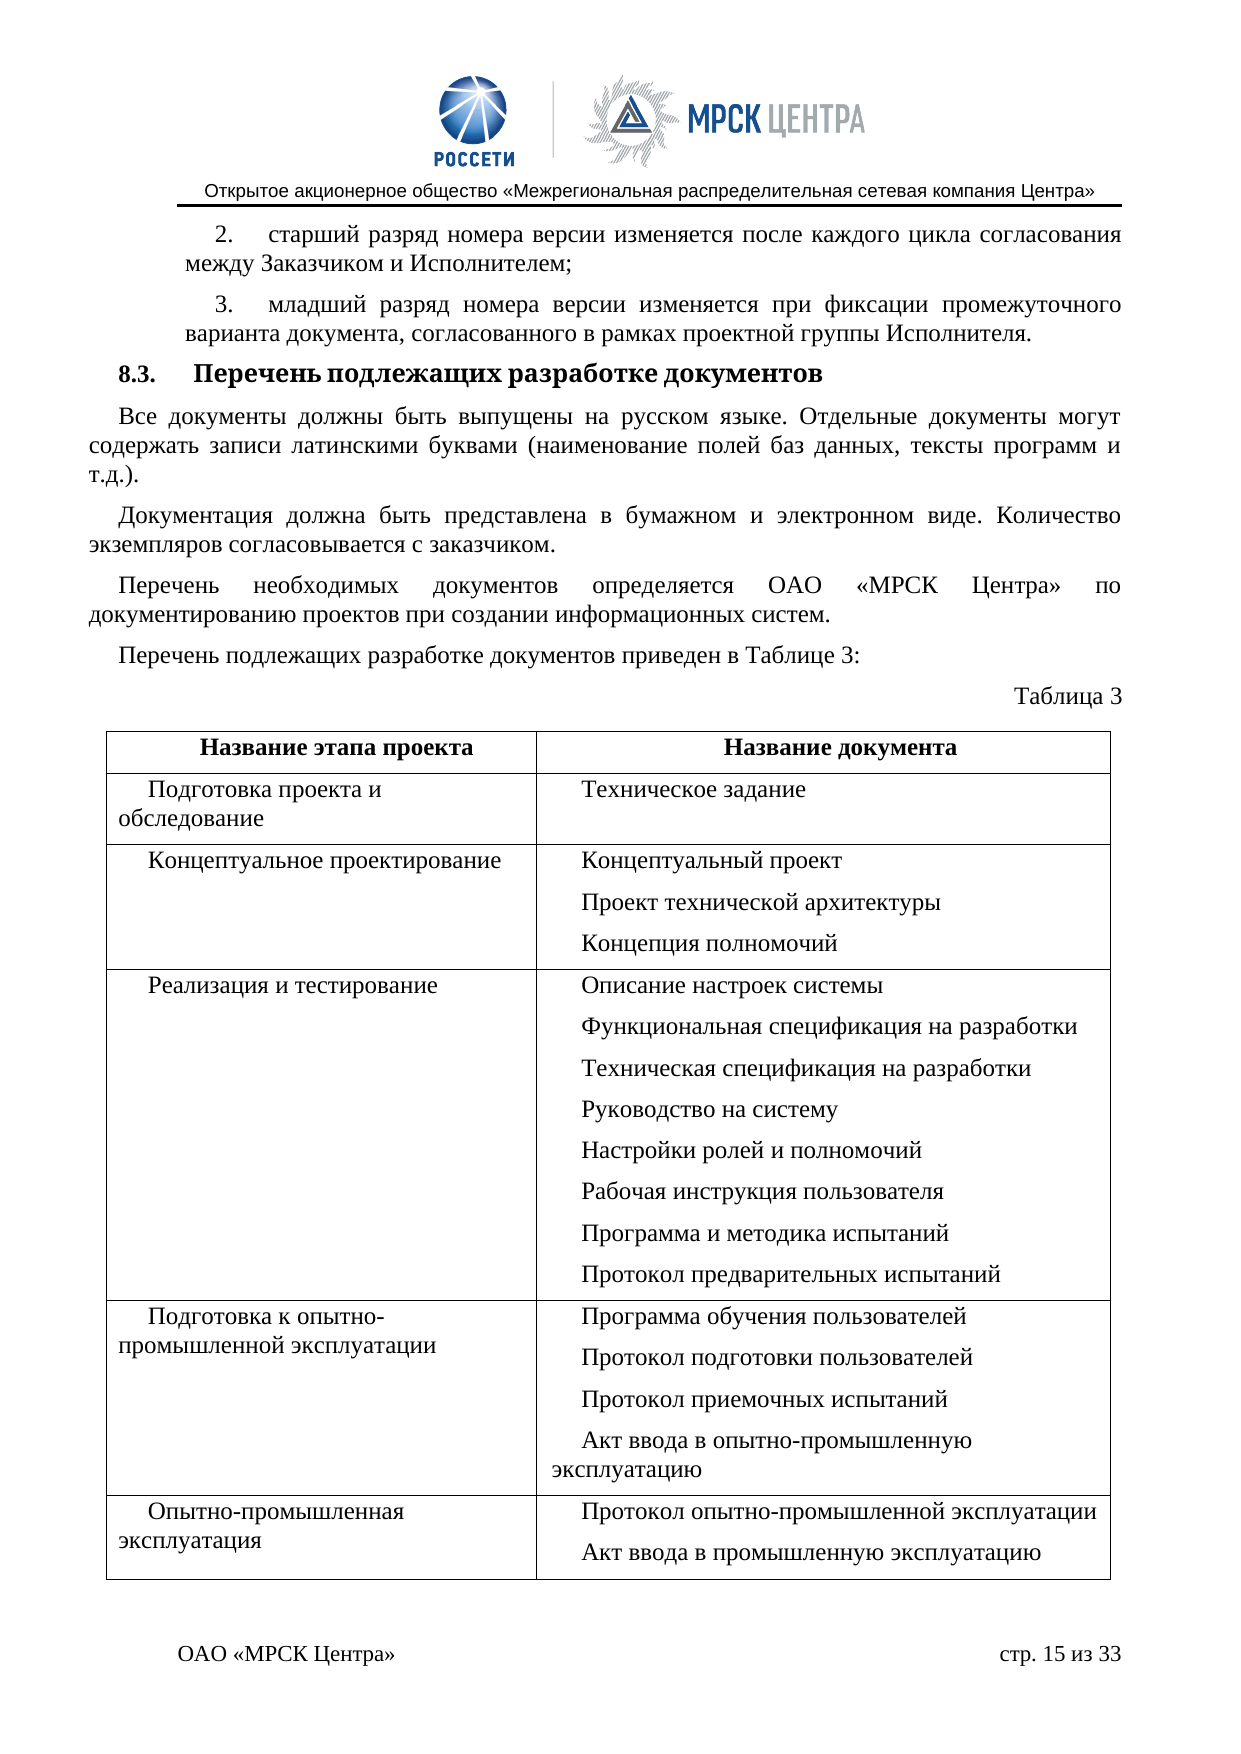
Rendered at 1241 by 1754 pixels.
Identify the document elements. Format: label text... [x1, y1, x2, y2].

text Перечень необходимых документов определяется ОАО «МРСК Центра» по документированию проектов при создании информационных систем. [88, 570, 1122, 628]
table_cell Программа обучения пользователей Протокол подготовки пользователей Протокол приемочных испытаний Акт ввода в опытно-промышленную эксплуатацию [537, 1301, 1110, 1495]
table_cell Подготовка проекта и обследование [107, 774, 536, 844]
table_header Название документа [537, 732, 1110, 773]
table_cell Опытно-промышленная эксплуатация [107, 1496, 536, 1578]
table_cell Концептуальное проектирование [107, 845, 536, 969]
text Перечень подлежащих разработке документов приведен в Таблице 3: [88, 640, 1122, 669]
list старший разряд номера версии изменяется после каждого цикла согласования между Заказчиком и Исполнителем; [185, 219, 1122, 277]
table_cell Подготовка к опытно-промышленной эксплуатации [107, 1301, 536, 1495]
table_header Название этапа проекта [107, 732, 536, 773]
subtitle Перечень подлежащих разработке документов [88, 359, 1122, 389]
table_cell Описание настроек системы Функциональная спецификация на разработки Техническая спецификация на разработки Руководство на систему Настройки ролей и полномочий Рабочая инструкция пользователя Программа и методика испытаний Протокол предварительных испытаний [537, 970, 1110, 1300]
list младший разряд номера версии изменяется при фиксации промежуточного варианта документа, согласованного в рамках проектной группы Исполнителя. [185, 289, 1122, 347]
text Документация должна быть представлена в бумажном и электронном виде. Количество экземпляров согласовывается с заказчиком. [88, 500, 1122, 558]
table_cell Реализация и тестирование [107, 970, 536, 1300]
text Все документы должны быть выпущены на русском языке. Отдельные документы могут содержать записи латинскими буквами (наименование полей баз данных, тексты программ и т.д.). [88, 401, 1122, 488]
text Таблица 3 [88, 681, 1122, 710]
table_cell Концептуальный проект Проект технической архитектуры Концепция полномочий [537, 845, 1110, 969]
table_cell Техническое задание [537, 774, 1110, 844]
table_cell Протокол опытно-промышленной эксплуатации Акт ввода в промышленную эксплуатацию [537, 1496, 1110, 1578]
picture [434, 75, 865, 168]
